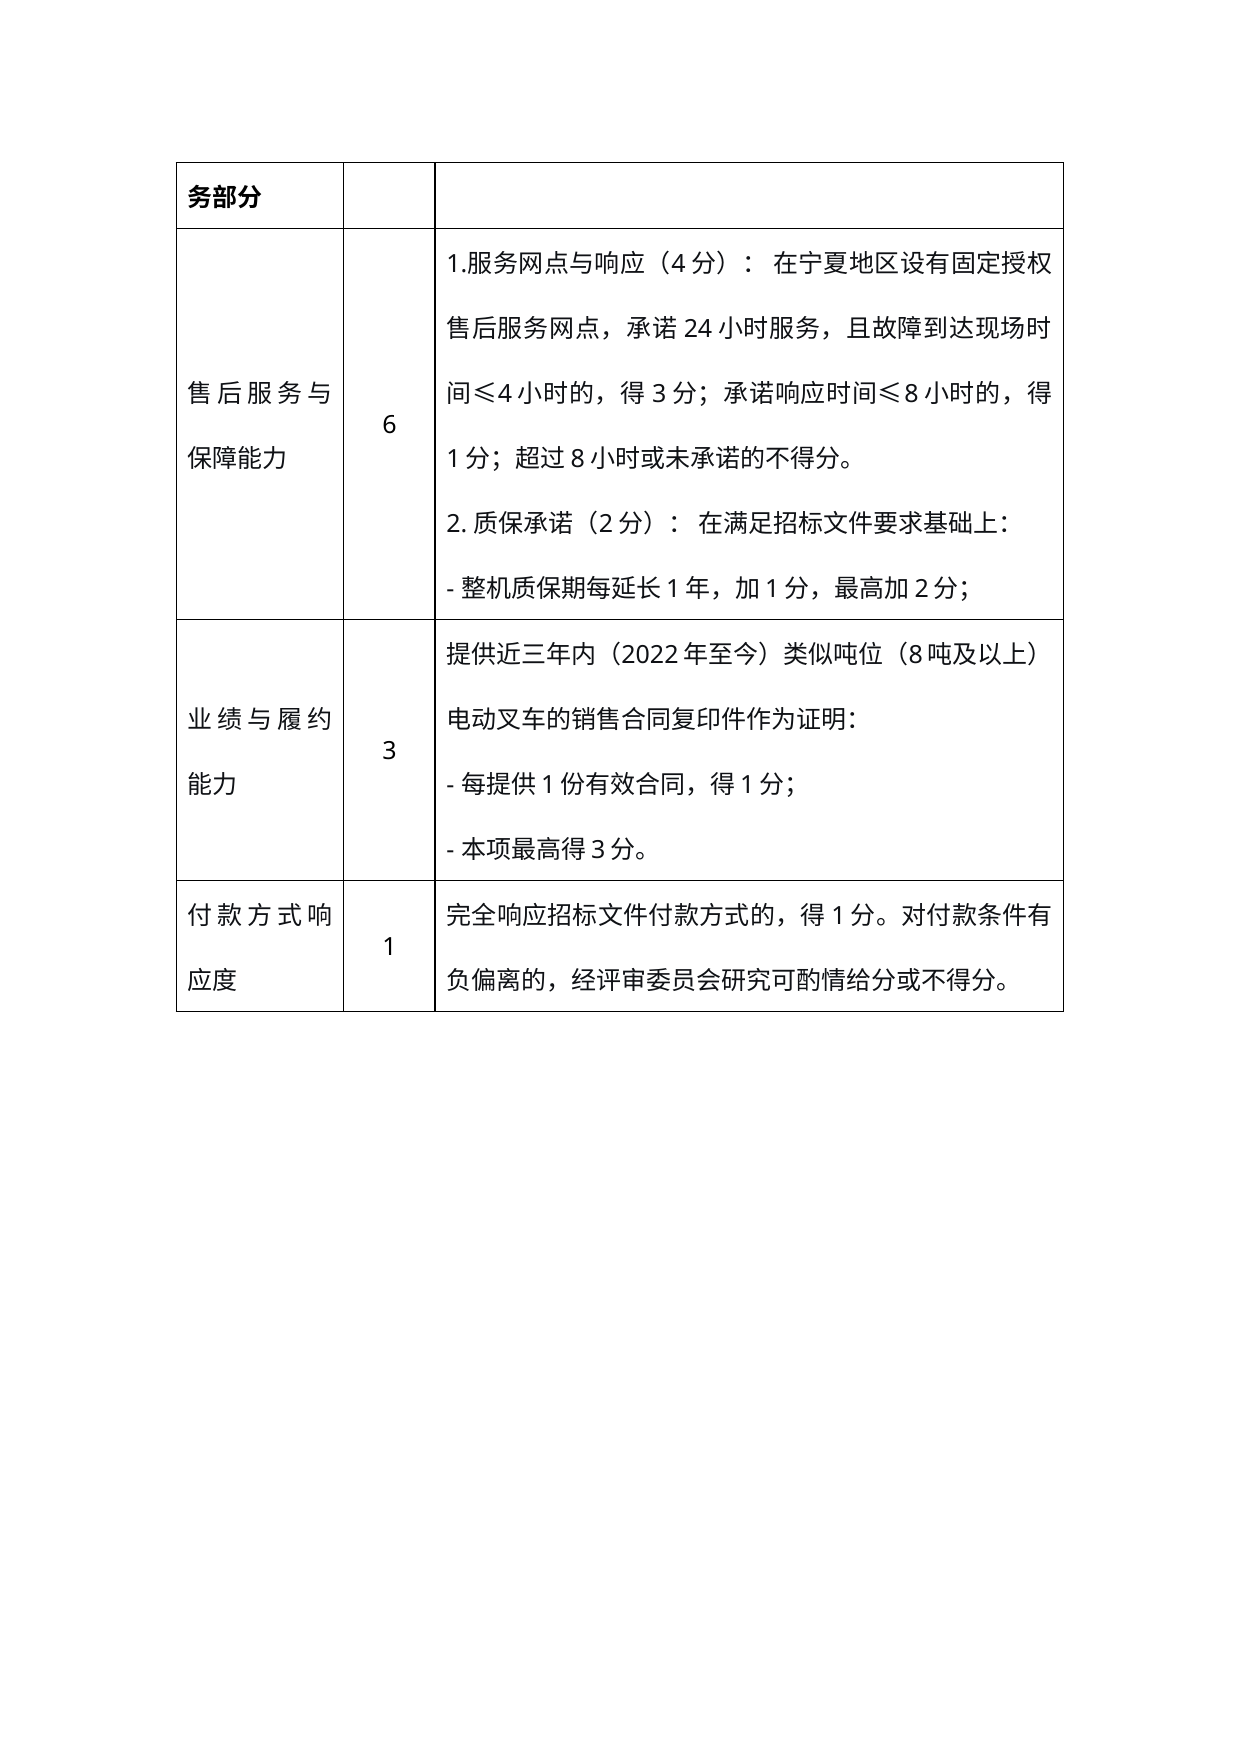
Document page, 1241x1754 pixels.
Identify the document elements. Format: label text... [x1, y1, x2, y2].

table_cell 3 [344, 620, 434, 880]
table_cell 10 [344, 163, 434, 228]
table_cell 付款方式响应度 [177, 881, 343, 1011]
table_cell 提供近三年内（2022年至今）类似吨位（8吨及以上）电动叉车的销售合同复印件作为证明： - 每提供1份有效合同，得1分； - 本项最高得3分。 [436, 620, 1063, 880]
table_cell 3.商务及服务部分 [177, 163, 343, 228]
table_cell 业绩与履约能力 [177, 620, 343, 880]
table_cell 6 [344, 229, 434, 619]
table_cell 售后服务与保障能力 [177, 229, 343, 619]
table_cell [436, 163, 1063, 228]
table_cell 1.服务网点与响应（4分）： 在宁夏地区设有固定授权售后服务网点，承诺24小时服务，且故障到达现场时间≤4小时的，得3分；承诺响应时间≤8小时的，得1分；超过8小时或未承诺的不得分。 2. 质保承诺（2分）： 在满足招标文件要求基础上： - 整机质保期每延长1年，加1分，最高加2分； [436, 229, 1063, 619]
table_cell 完全响应招标文件付款方式的，得1分。对付款条件有负偏离的，经评审委员会研究可酌情给分或不得分。 [436, 881, 1063, 1011]
table_cell 1 [344, 881, 434, 1011]
